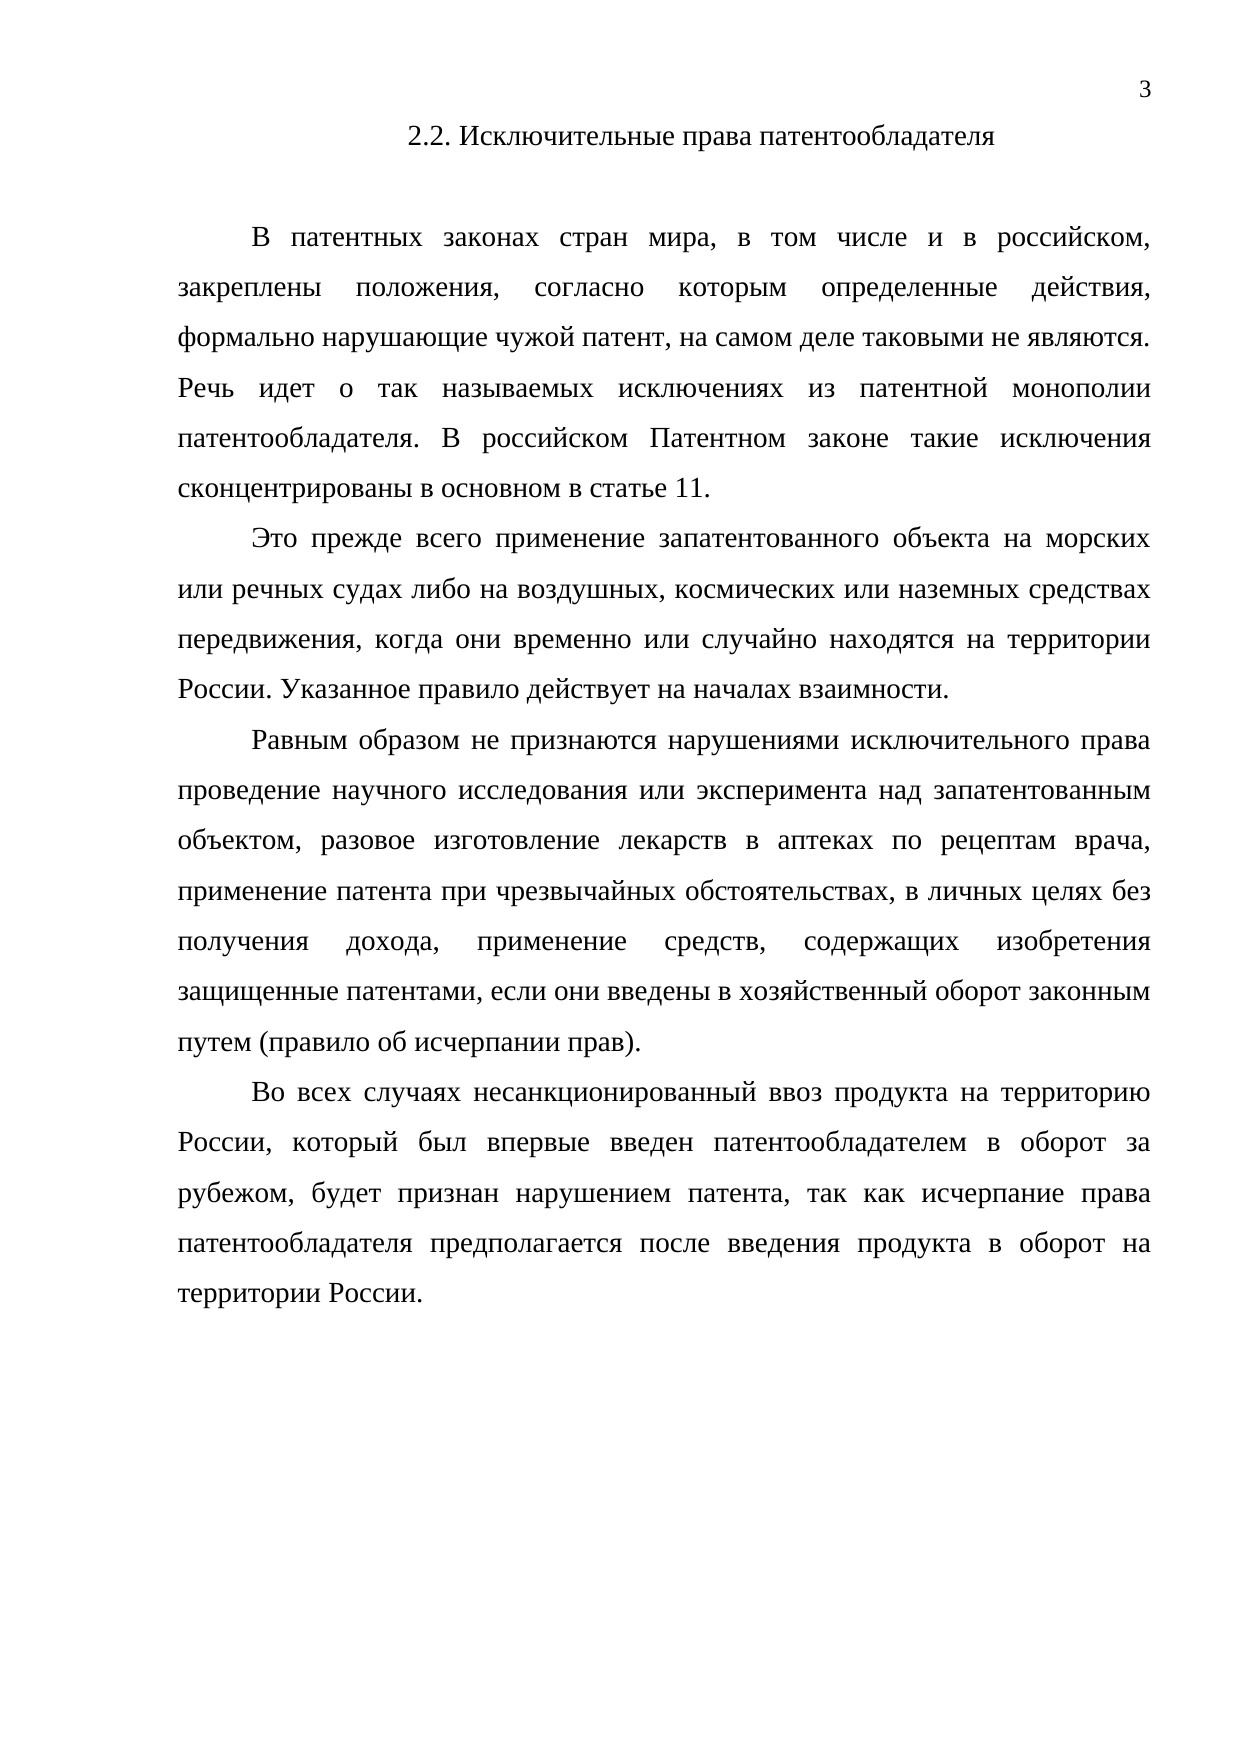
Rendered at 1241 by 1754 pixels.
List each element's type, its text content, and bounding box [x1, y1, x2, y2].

text В патентных законах стран мира, в том числе и в российском, закреплены положения, согласно которым определенные действия, формально нарушающие чужой патент, на самом деле таковыми не являются. Речь идет о так называемых исключениях из патентной монополии патентообладателя. В российском Патентном законе такие исключения сконцентрированы в основном в статье 11. [177, 219, 1152, 504]
text Равным образом не признаются нарушениями исключительного права проведение научного исследования или эксперимента над запатентованным объектом, разовое изготовление лекарств в аптеках по рецептам врача, применение патента при чрезвычайных обстоятельствах, в личных целях без получения дохода, применение средств, содержащих изобретения защищенные патентами, если они введены в хозяйственный оборот законным путем (правило об исчерпании прав). [177, 722, 1152, 1057]
text Во всех случаях несанкционированный ввоз продукта на территорию России, который был впервые введен патентообладателем в оборот за рубежом, будет признан нарушением патента, так как исчерпание права патентообладателя предполагается после введения продукта в оборот на территории России. [177, 1074, 1152, 1309]
text Это прежде всего применение запатентованного объекта на морских или речных судах либо на воздушных, космических или наземных средствах передвижения, когда они временно или случайно находятся на территории России. Указанное правило действует на началах взаимности. [177, 521, 1152, 705]
text 2.2. Исключительные права патентообладателя [177, 118, 1152, 152]
